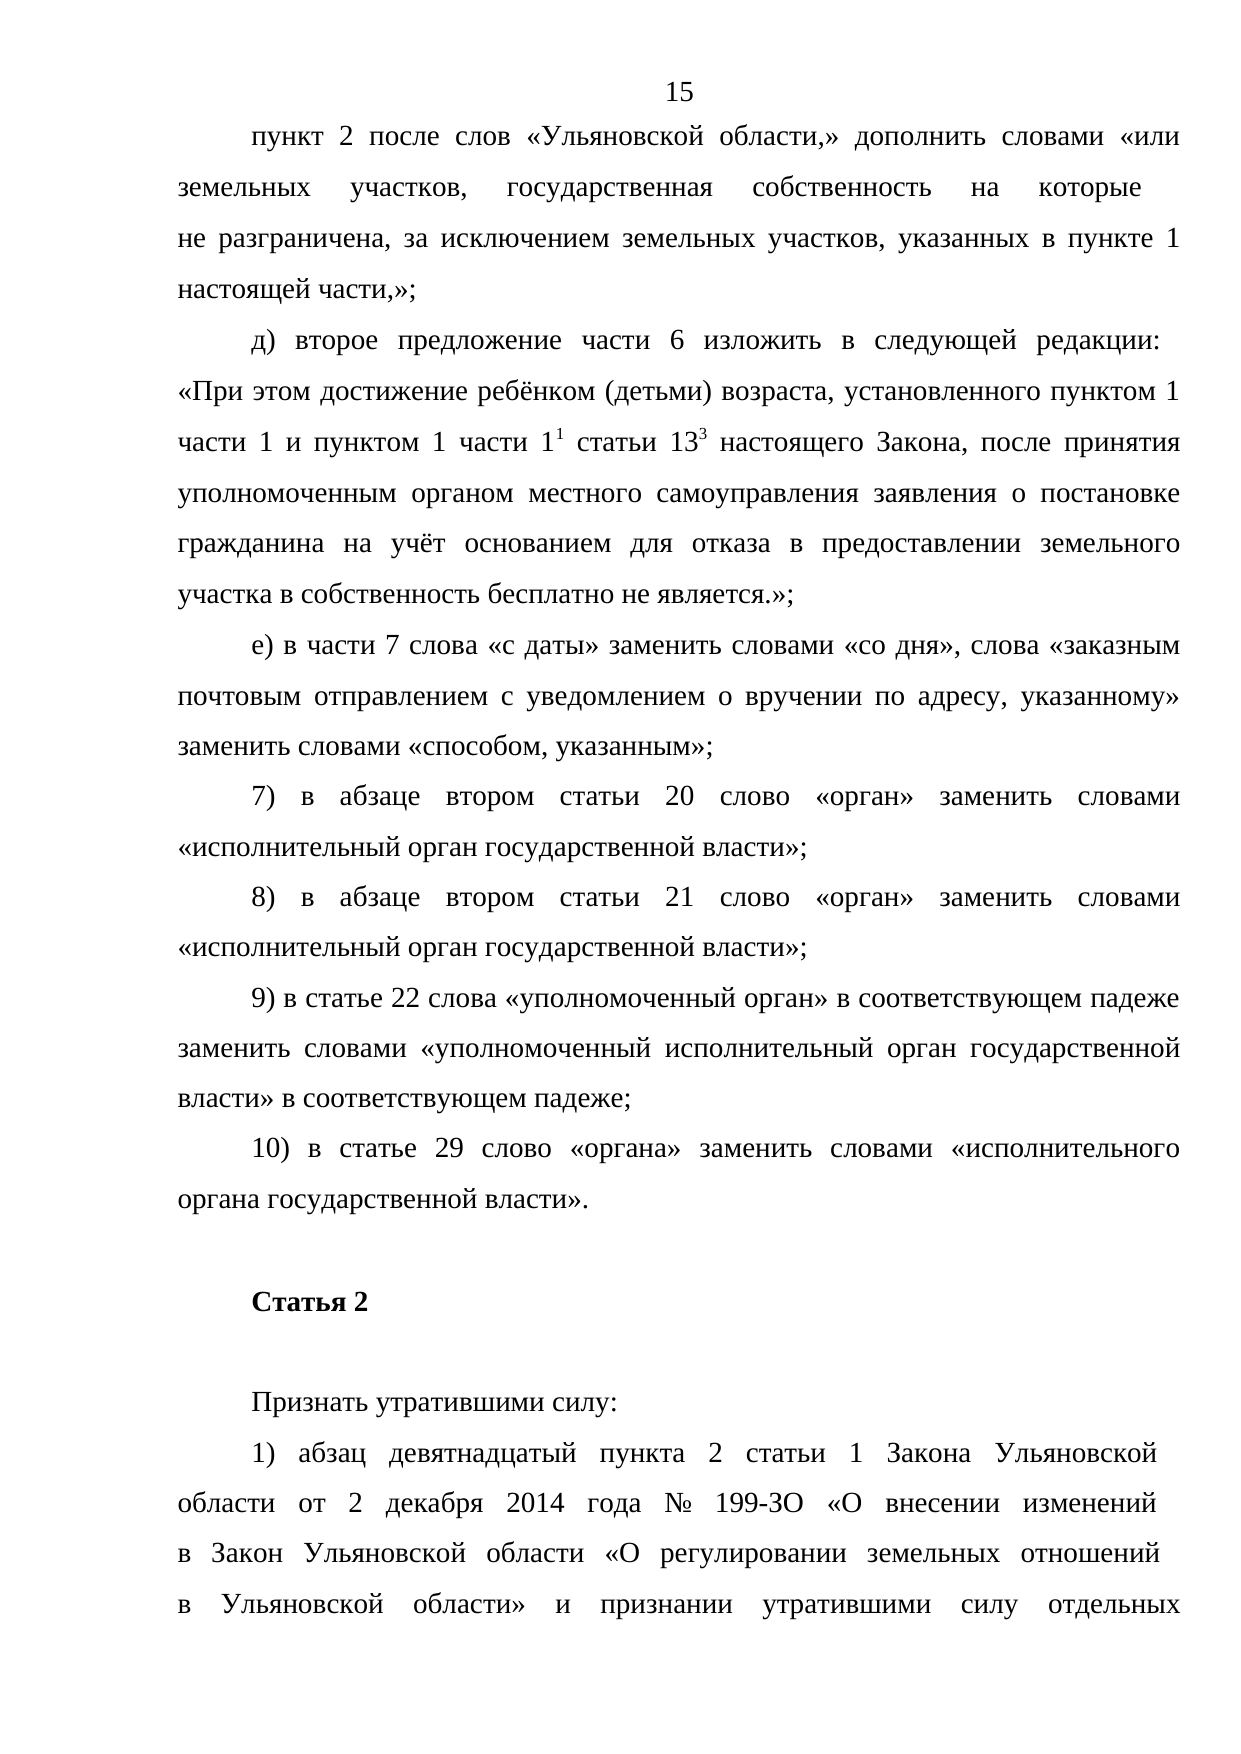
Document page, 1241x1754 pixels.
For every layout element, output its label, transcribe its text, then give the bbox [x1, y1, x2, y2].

text 7) в абзаце втором статьи 20 слово «орган» заменить словами «исполнительный орган государственной власти»; [177, 778, 1181, 862]
text 8) в абзаце втором статьи 21 слово «орган» заменить словами «исполнительный орган государственной власти»; [177, 879, 1181, 963]
text пункт 2 после слов «Ульяновской области,» дополнить словами «или земельных участков, государственная собственность на которые не разграничена, за исключением земельных участков, указанных в пункте 1 настоящей части,»; [177, 118, 1181, 304]
text е) в части 7 слова «с даты» заменить словами «со дня», слова «заказным почтовым отправлением с уведомлением о вручении по адресу, указанному» заменить словами «способом, указанным»; [177, 627, 1181, 762]
text д) второе предложение части 6 изложить в следующей редакции: «При этом достижение ребёнком (детьми) возраста, установленного пунктом 1 части 1 и пунктом 1 части 11 статьи 133 настоящего Закона, после принятия уполномоченным органом местного самоуправления заявления о постановке гражданина на учёт основанием для отказа в предоставлении земельного участка в собственность бесплатно не является.»; [177, 322, 1181, 610]
text Признать утратившими силу: [177, 1384, 1181, 1418]
text 9) в статье 22 слова «уполномоченный орган» в соответствующем падеже заменить словами «уполномоченный исполнительный орган государственной власти» в соответствующем падеже; [177, 980, 1181, 1114]
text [177, 1435, 1181, 1619]
text Статья 2 [177, 1284, 1181, 1317]
text 10) в статье 29 слово «органа» заменить словами «исполнительного органа государственной власти». [177, 1131, 1181, 1214]
